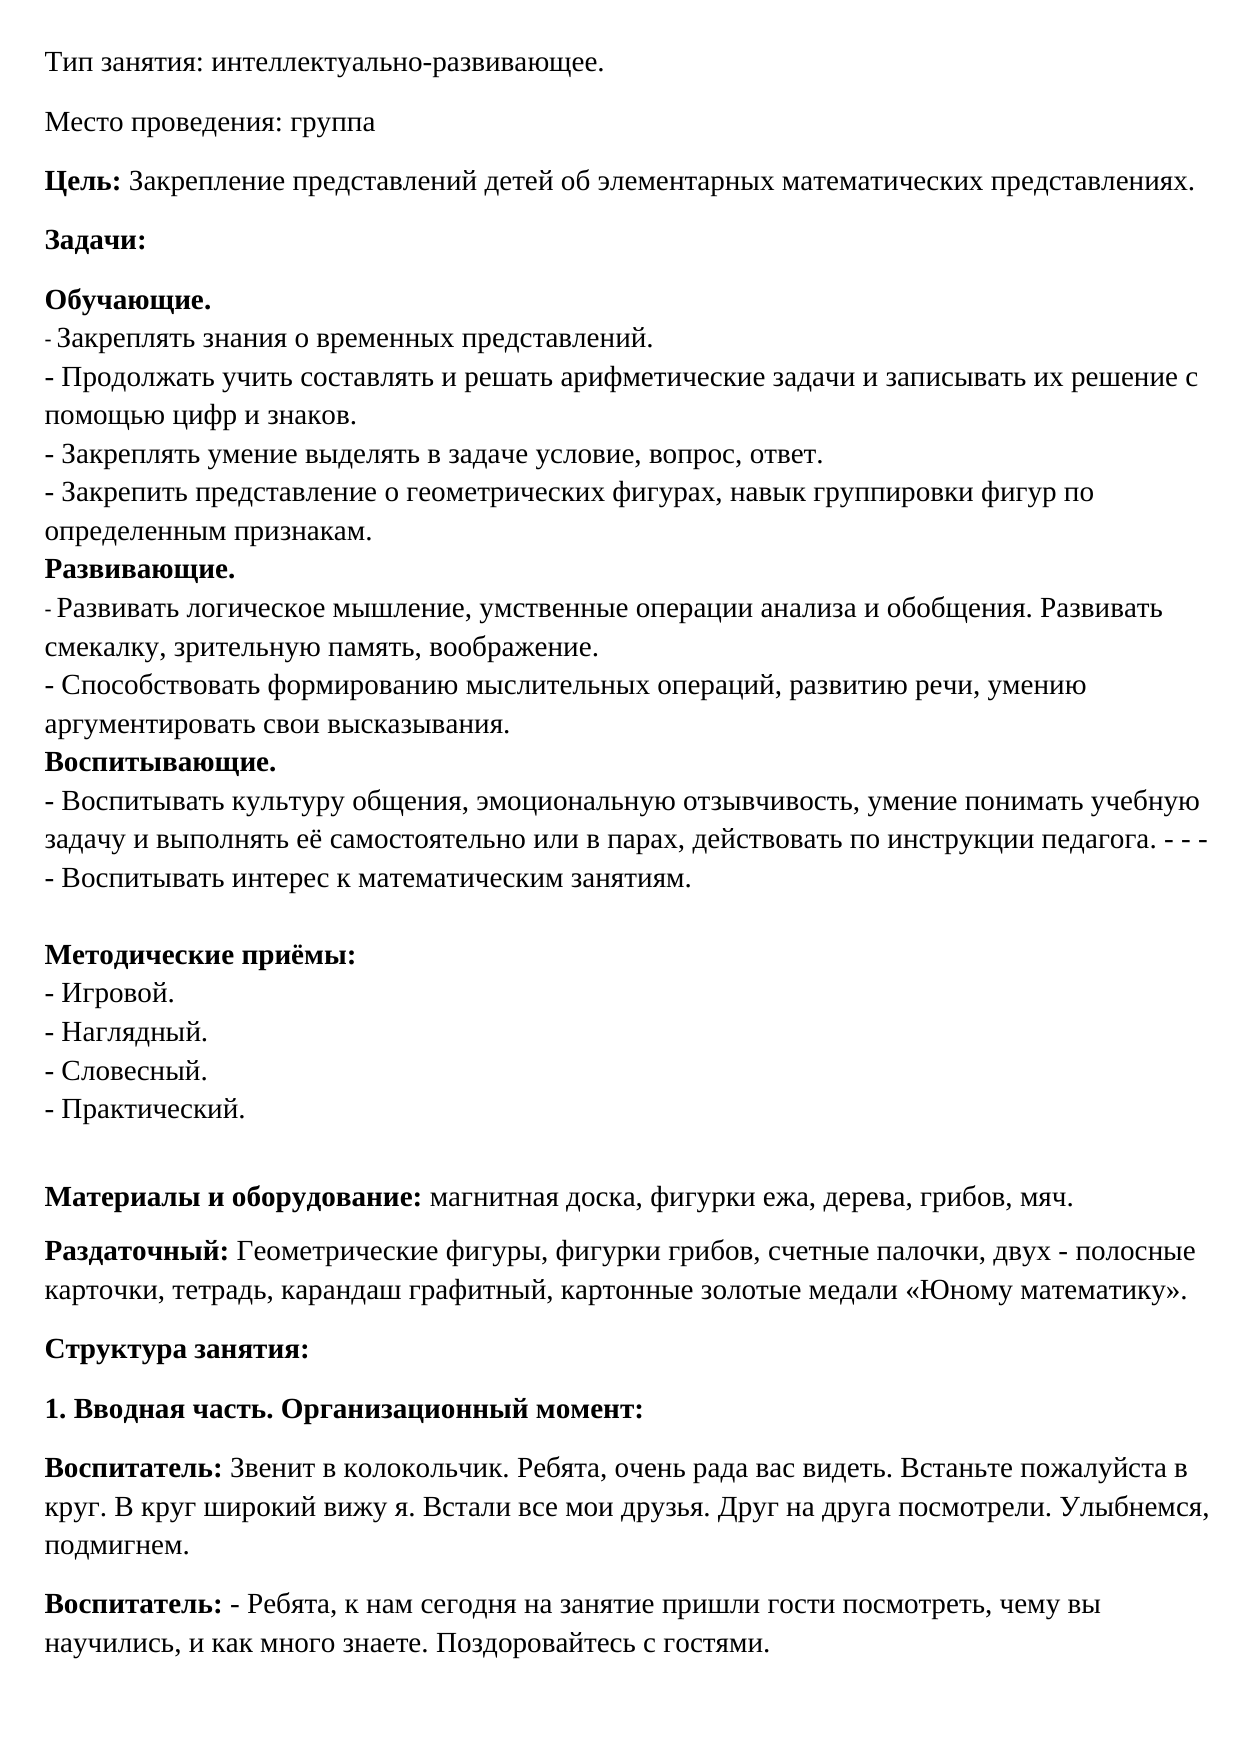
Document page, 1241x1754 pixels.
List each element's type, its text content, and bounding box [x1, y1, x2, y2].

text - Воспитывать культуру общения, эмоциональную отзывчивость, умение понимать учебную задачу и выполнять её самостоятельно или в парах, действовать по инструкции педагога. - - - - Воспитывать интерес к математическим занятиям. [44, 783, 1211, 893]
text - Закреплять знания о временных представлений. [44, 320, 1211, 354]
text Методические приёмы: [44, 937, 1211, 971]
text - Закреплять умение выделять в задаче условие, вопрос, ответ. [44, 436, 1211, 469]
text - Словесный. [44, 1053, 1211, 1086]
text Воспитатель: - Ребята, к нам сегодня на занятие пришли гости посмотреть, чему вы научились, и как много знаете. Поздоровайтесь с гостями. [44, 1587, 1211, 1659]
text 1. Вводная часть. Организационный момент: [44, 1391, 1211, 1424]
text - Закрепить представление о геометрических фигурах, навык группировки фигур по определенным признакам. [44, 474, 1211, 547]
text - Игровой. [44, 976, 1211, 1009]
text - Продолжать учить составлять и решать арифметические задачи и записывать их решение с помощью цифр и знаков. [44, 359, 1211, 431]
text Тип занятия: интеллектуально-развивающее. [44, 44, 1211, 78]
text Задачи: [44, 222, 1211, 256]
text Развивающие. [44, 552, 1211, 585]
text Обучающие. [44, 282, 1211, 315]
text Цель: Закрепление представлений детей об элементарных математических представлениях. [44, 163, 1211, 197]
text Место проведения: группа [44, 104, 1211, 137]
text Воспитатель: Звенит в колокольчик. Ребята, очень рада вас видеть. Встаньте пожалуйста в круг. В круг широкий вижу я. Встали все мои друзья. Друг на друга посмотрели. Улыбнемся, подмигнем. [44, 1450, 1211, 1561]
text Структура занятия: [44, 1331, 1211, 1365]
text - Наглядный. [44, 1014, 1211, 1048]
text Материалы и оборудование: магнитная доска, фигурки ежа, дерева, грибов, мяч. [44, 1179, 1211, 1213]
text - Способствовать формированию мыслительных операций, развитию речи, умению аргументировать свои высказывания. [44, 667, 1211, 739]
text Воспитывающие. [44, 744, 1211, 778]
text - Практический. [44, 1091, 1211, 1125]
text - Развивать логическое мышление, умственные операции анализа и обобщения. Развивать смекалку, зрительную память, воображение. [44, 590, 1211, 662]
text Раздаточный: Геометрические фигуры, фигурки грибов, счетные палочки, двух - полосные карточки, тетрадь, карандаш графитный, картонные золотые медали «Юному математику». [44, 1233, 1211, 1306]
